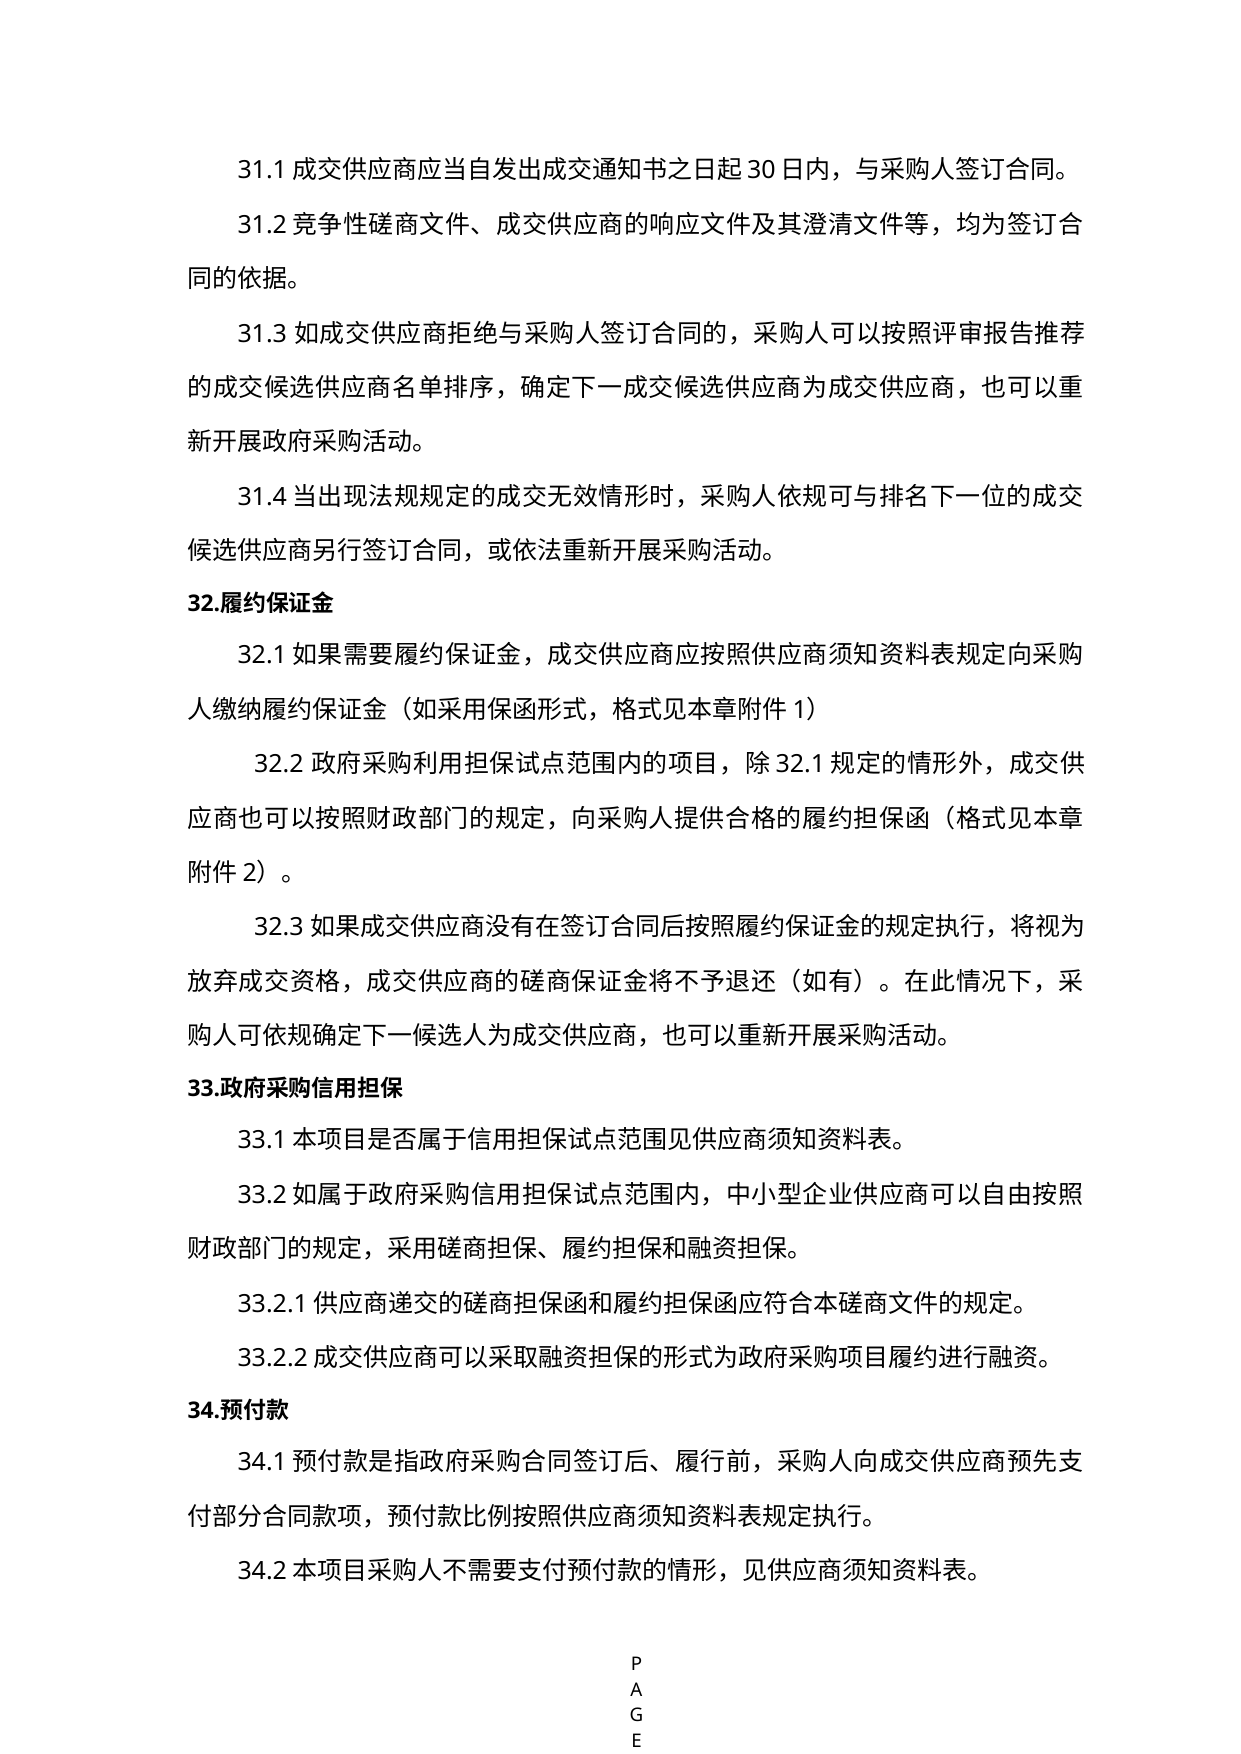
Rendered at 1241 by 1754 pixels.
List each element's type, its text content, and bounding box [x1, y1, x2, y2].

text 31.3 如成交供应商拒绝与采购人签订合同的，采购人可以按照评审报告推荐的成交候选供应商名单排序，确定下一成交候选供应商为成交供应商，也可以重新开展政府采购活动。 [187, 313, 1085, 458]
text 34.2本项目采购人不需要支付预付款的情形，见供应商须知资料表。 [187, 1551, 1085, 1587]
text 34.1预付款是指政府采购合同签订后、履行前，采购人向成交供应商预先支付部分合同款项，预付款比例按照供应商须知资料表规定执行。 [187, 1442, 1085, 1532]
text 33.2如属于政府采购信用担保试点范围内，中小型企业供应商可以自由按照财政部门的规定，采用磋商担保、履约担保和融资担保。 [187, 1174, 1085, 1265]
text 31.1成交供应商应当自发出成交通知书之日起30日内，与采购人签订合同。 [187, 150, 1085, 186]
text 33.2.2成交供应商可以采取融资担保的形式为政府采购项目履约进行融资。 [187, 1337, 1085, 1374]
text 33.1本项目是否属于信用担保试点范围见供应商须知资料表。 [187, 1120, 1085, 1156]
text 32.1如果需要履约保证金，成交供应商应按照供应商须知资料表规定向采购人缴纳履约保证金（如采用保函形式，格式见本章附件1） [187, 635, 1085, 726]
text 31.2竞争性磋商文件、成交供应商的响应文件及其澄清文件等，均为签订合同的依据。 [187, 204, 1085, 295]
text 34.预付款 [187, 1392, 1085, 1425]
text 33.政府采购信用担保 [187, 1070, 1085, 1103]
text 32.2 政府采购利用担保试点范围内的项目，除32.1规定的情形外，成交供应商也可以按照财政部门的规定，向采购人提供合格的履约担保函（格式见本章附件2）。 [187, 744, 1085, 889]
text 31.4当出现法规规定的成交无效情形时，采购人依规可与排名下一位的成交候选供应商另行签订合同，或依法重新开展采购活动。 [187, 476, 1085, 567]
text 32.履约保证金 [187, 585, 1085, 618]
text 33.2.1供应商递交的磋商担保函和履约担保函应符合本磋商文件的规定。 [187, 1283, 1085, 1319]
text 32.3 如果成交供应商没有在签订合同后按照履约保证金的规定执行，将视为放弃成交资格，成交供应商的磋商保证金将不予退还（如有）。在此情况下，采购人可依规确定下一候选人为成交供应商，也可以重新开展采购活动。 [187, 907, 1085, 1052]
